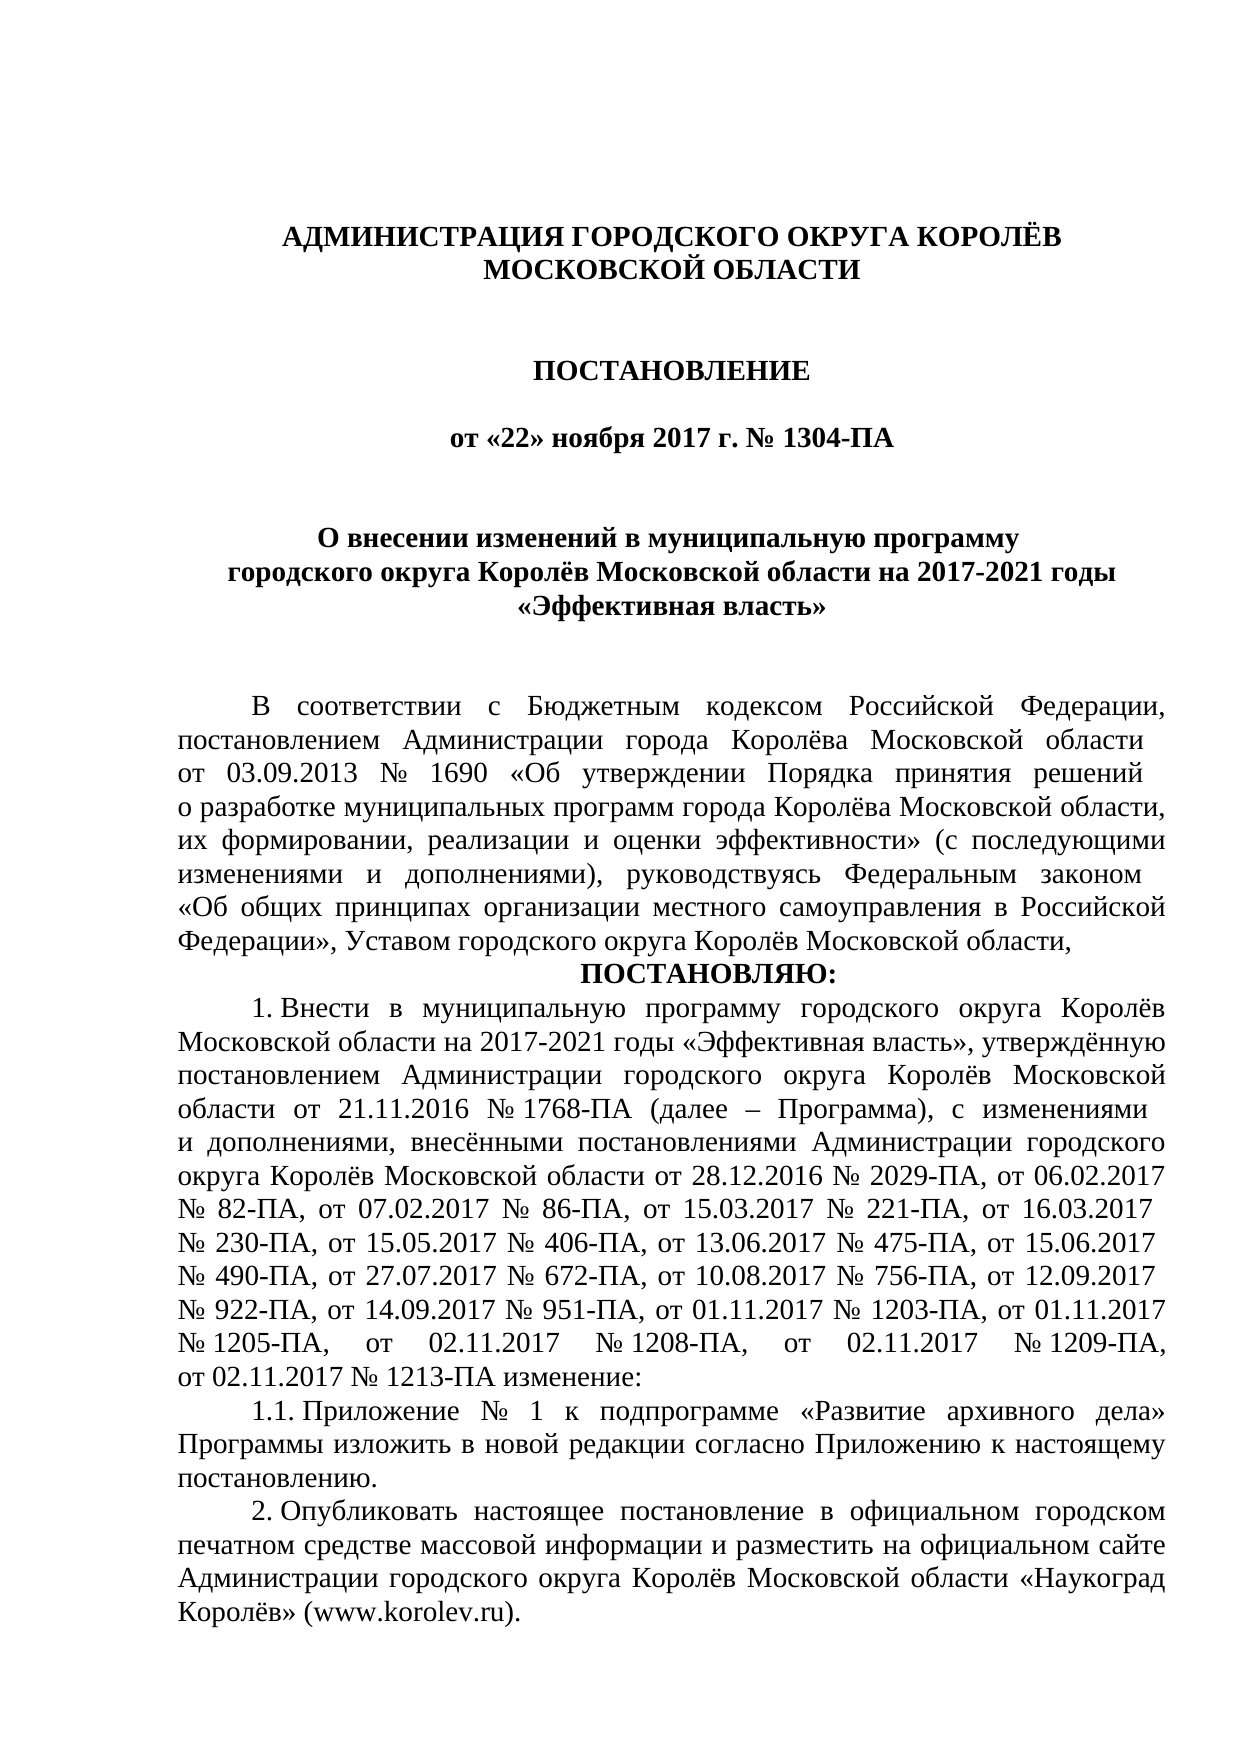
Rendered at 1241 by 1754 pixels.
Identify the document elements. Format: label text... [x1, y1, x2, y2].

list 2. Опубликовать настоящее постановление в официальном городском печатном средстве массовой информации и разместить на официальном сайте Администрации городского округа Королёв Московской области «Наукоград Королёв» (www.korolev.ru). [177, 1493, 1166, 1627]
list 1.1. Приложение № 1 к подпрограмме «Развитие архивного дела» Программы изложить в новой редакции согласно Приложению к настоящему постановлению. [177, 1393, 1166, 1493]
text В соответствии с Бюджетным кодексом Российской Федерации, постановлением Администрации города Королёва Московской области от 03.09.2013 № 1690 «Об утверждении Порядка принятия решений о разработке муниципальных программ города Королёва Московской области, их формировании, реализации и оценки эффективности» (с последующими изменениями и дополнениями), руководствуясь Федеральным законом «Об общих принципах организации местного самоуправления в Российской Федерации», Уставом городского округа Королёв Московской области, [177, 688, 1166, 957]
text О внесении изменений в муниципальную программу городского округа Королёв Московской области на 2017-2021 годы «Эффективная власть» [177, 521, 1166, 621]
text ПОСТАНОВЛЯЮ: [177, 957, 1166, 990]
text ПОСТАНОВЛЕНИЕ [177, 353, 1166, 386]
text МОСКОВСКОЙ ОБЛАСТИ [177, 252, 1166, 286]
text АДМИНИСТРАЦИЯ ГОРОДСКОГО ОКРУГА КОРОЛЁВ [177, 219, 1166, 252]
list 1. Внести в муниципальную программу городского округа Королёв Московской области на 2017-2021 годы «Эффективная власть», утверждённую постановлением Администрации городского округа Королёв Московской области от 21.11.2016 № 1768-ПА (далее – Программа), с изменениями и дополнениями, внесёнными постановлениями Администрации городского округа Королёв Московской области от 28.12.2016 № 2029-ПА, от 06.02.2017 № 82-ПА, от 07.02.2017 № 86-ПА, от 15.03.2017 № 221-ПА, от 16.03.2017 № 230-ПА, от 15.05.2017 № 406-ПА, от 13.06.2017 № 475-ПА, от 15.06.2017 № 490-ПА, от 27.07.2017 № 672-ПА, от 10.08.2017 № 756-ПА, от 12.09.2017 № 922-ПА, от 14.09.2017 № 951-ПА, от 01.11.2017 № 1203-ПА, от 01.11.2017 № 1205-ПА, от 02.11.2017 № 1208-ПА, от 02.11.2017 № 1209-ПА, от 02.11.2017 № 1213-ПА изменение: [177, 990, 1166, 1393]
text от «22» ноября 2017 г. № 1304-ПА [177, 420, 1166, 453]
